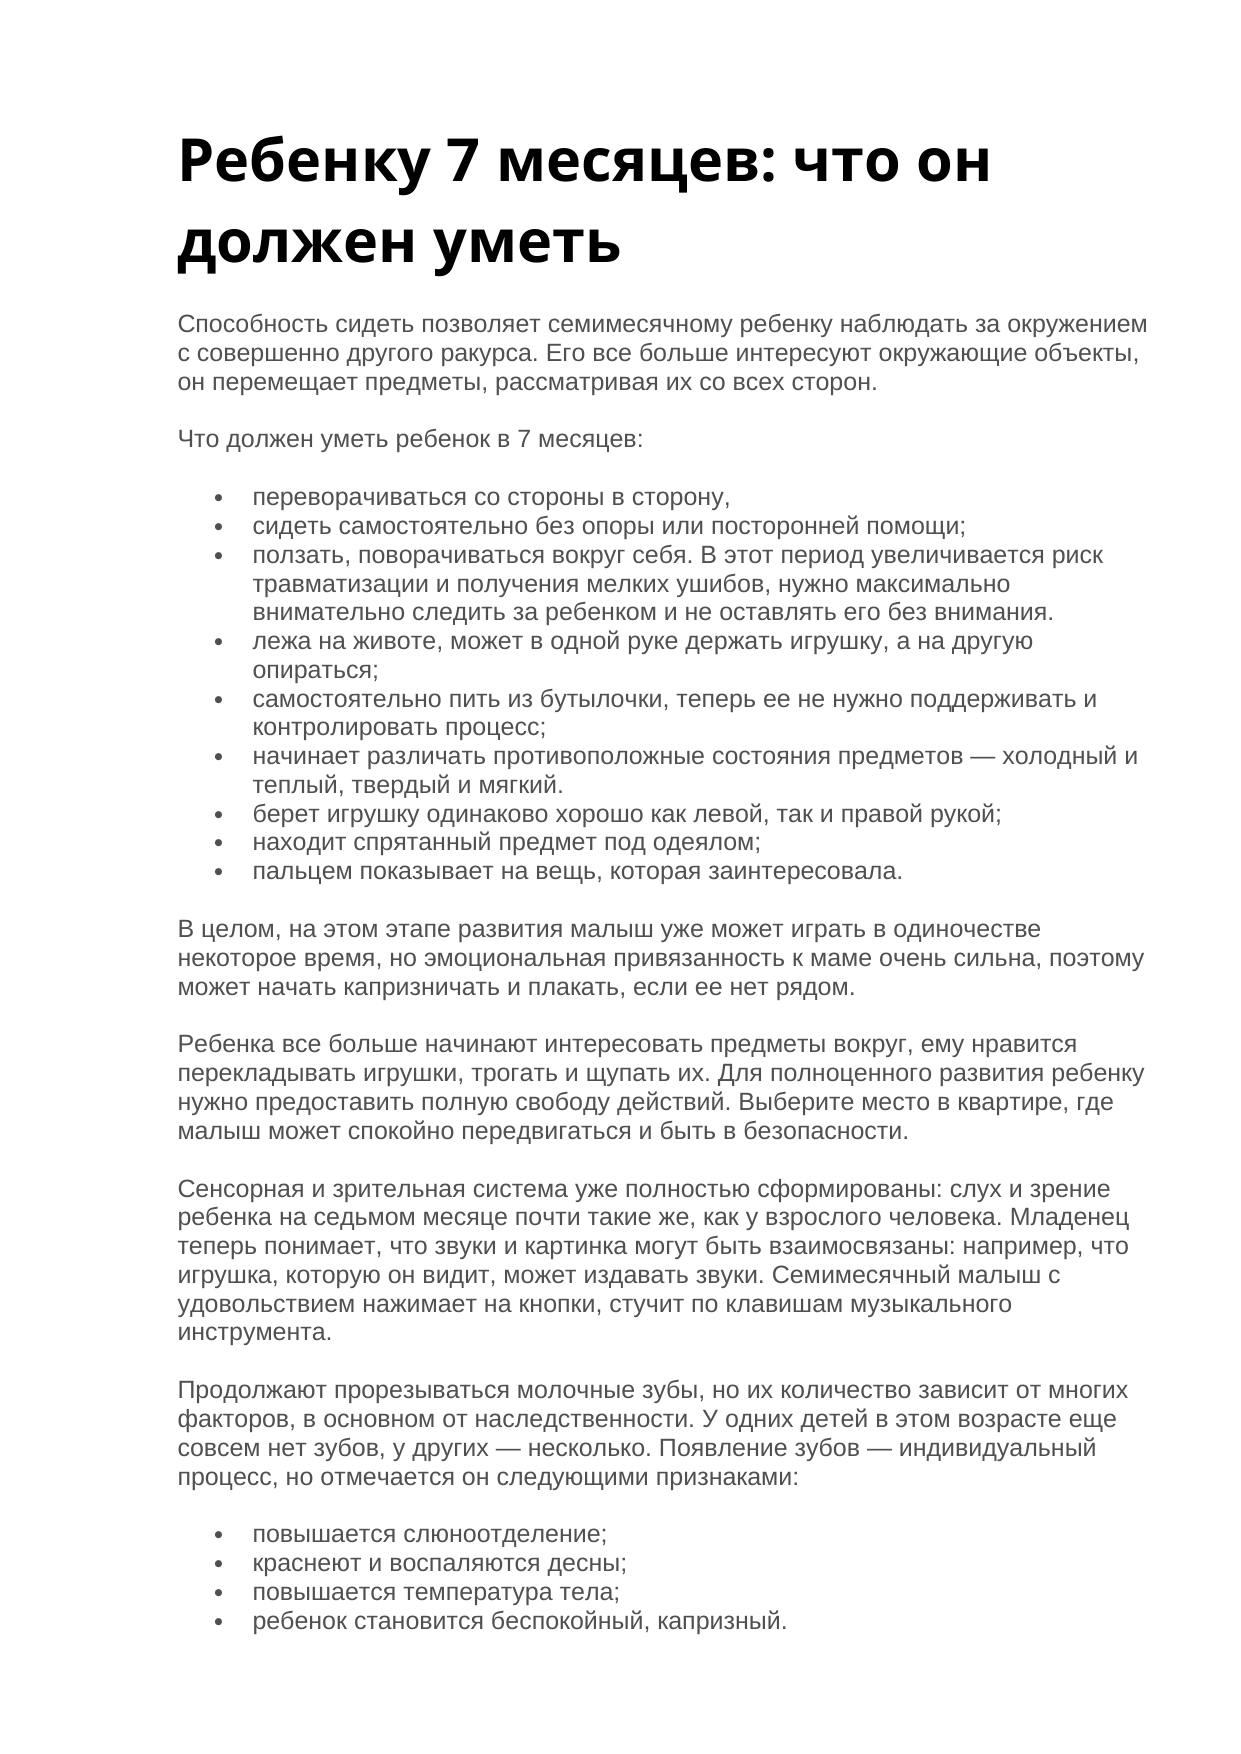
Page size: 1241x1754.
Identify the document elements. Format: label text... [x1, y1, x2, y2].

list находит спрятанный предмет под одеялом; [215, 827, 1152, 856]
list лежа на животе, может в одной руке держать игрушку, а на другую опираться; [215, 626, 1152, 683]
list ползать, поворачиваться вокруг себя. В этот период увеличивается риск травматизации и получения мелких ушибов, нужно максимально внимательно следить за ребенком и не оставлять его без внимания. [215, 540, 1152, 626]
text Продолжают прорезываться молочные зубы, но их количество зависит от многих факторов, в основном от наследственности. У одних детей в этом возрасте еще совсем нет зубов, у других — несколько. Появление зубов — индивидуальный процесс, но отмечается он следующими признаками: [177, 1375, 1152, 1490]
list начинает различать противоположные состояния предметов — холодный и теплый, твердый и мягкий. [215, 741, 1152, 798]
text Сенсорная и зрительная система уже полностью сформированы: слух и зрение ребенка на седьмом месяце почти такие же, как у взрослого человека. Младенец теперь понимает, что звуки и картинка могут быть взаимосвязаны: например, что игрушка, которую он видит, может издавать звуки. Семимесячный малыш с удовольствием нажимает на кнопки, стучит по клавишам музыкального инструмента. [177, 1173, 1152, 1346]
text Что должен уметь ребенок в 7 месяцев: [177, 424, 1152, 453]
list самостоятельно пить из бутылочки, теперь ее не нужно поддерживать и контролировать процесс; [215, 683, 1152, 741]
list берет игрушку одинаково хорошо как левой, так и правой рукой; [215, 798, 1152, 827]
text Способность сидеть позволяет семимесячному ребенку наблюдать за окружением с совершенно другого ракурса. Его все больше интересуют окружающие объекты, он перемещает предметы, рассматривая их со всех сторон. [177, 309, 1152, 395]
list сидеть самостоятельно без опоры или посторонней помощи; [215, 511, 1152, 540]
list пальцем показывает на вещь, которая заинтересовала. [215, 856, 1152, 885]
list повышается слюноотделение; [215, 1519, 1152, 1548]
list краснеют и воспаляются десны; [215, 1548, 1152, 1577]
list ребенок становится беспокойный, капризный. [215, 1606, 1152, 1634]
text Ребенку 7 месяцев: что он должен уметь [177, 118, 1152, 280]
text В целом, на этом этапе развития малыш уже может играть в одиночестве некоторое время, но эмоциональная привязанность к маме очень сильна, поэтому может начать капризничать и плакать, если ее нет рядом. [177, 914, 1152, 1000]
list повышается температура тела; [215, 1577, 1152, 1606]
list переворачиваться со стороны в сторону, [215, 482, 1152, 511]
text Ребенка все больше начинают интересовать предметы вокруг, ему нравится перекладывать игрушки, трогать и щупать их. Для полноценного развития ребенку нужно предоставить полную свободу действий. Выберите место в квартире, где малыш может спокойно передвигаться и быть в безопасности. [177, 1029, 1152, 1144]
